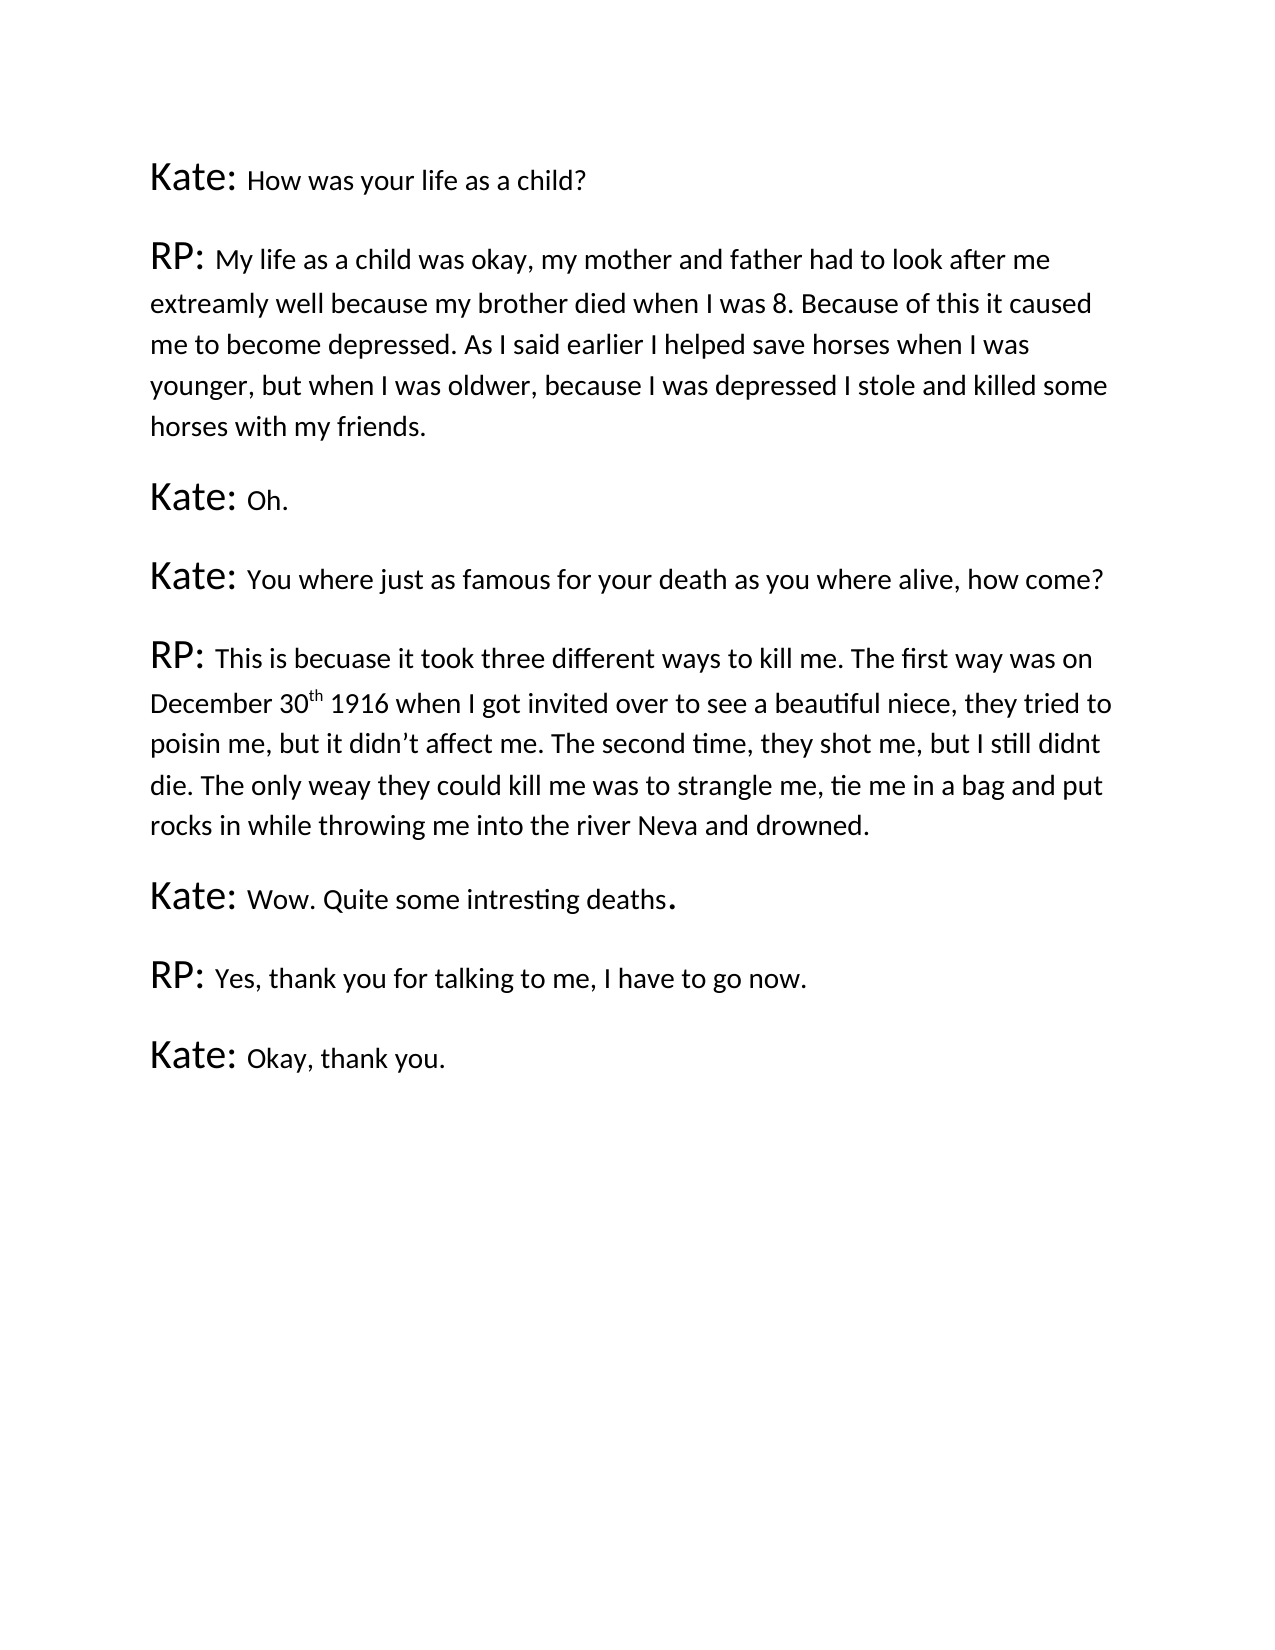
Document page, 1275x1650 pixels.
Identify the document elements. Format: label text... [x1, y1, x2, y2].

text Kate: Oh. [150, 470, 1125, 521]
text RP: This is becuase it took three different ways to kill me. The first way was on December 30th 1916 when I got invited over to see a beautiful niece, they tried to poisin me, but it didn’t affect me. The second time, they shot me, but I still didnt die. The only weay they could kill me was to strangle me, tie me in a bag and put rocks in while throwing me into the river Neva and drowned. [150, 628, 1125, 843]
text RP: Yes, thank you for talking to me, I have to go now. [150, 948, 1125, 999]
text Kate: You where just as famous for your death as you where alive, how come? [150, 549, 1125, 600]
text Kate: Wow. Quite some intresting deaths. [150, 869, 1125, 920]
text Kate: How was your life as a child? [150, 150, 1125, 201]
text Kate: Okay, thank you. [150, 1028, 1125, 1079]
text RP: My life as a child was okay, my mother and father had to look after me extreamly well because my brother died when I was 8. Because of this it caused me to become depressed. As I said earlier I helped save horses when I was younger, but when I was oldwer, because I was depressed I stole and killed some horses with my friends. [150, 229, 1125, 444]
